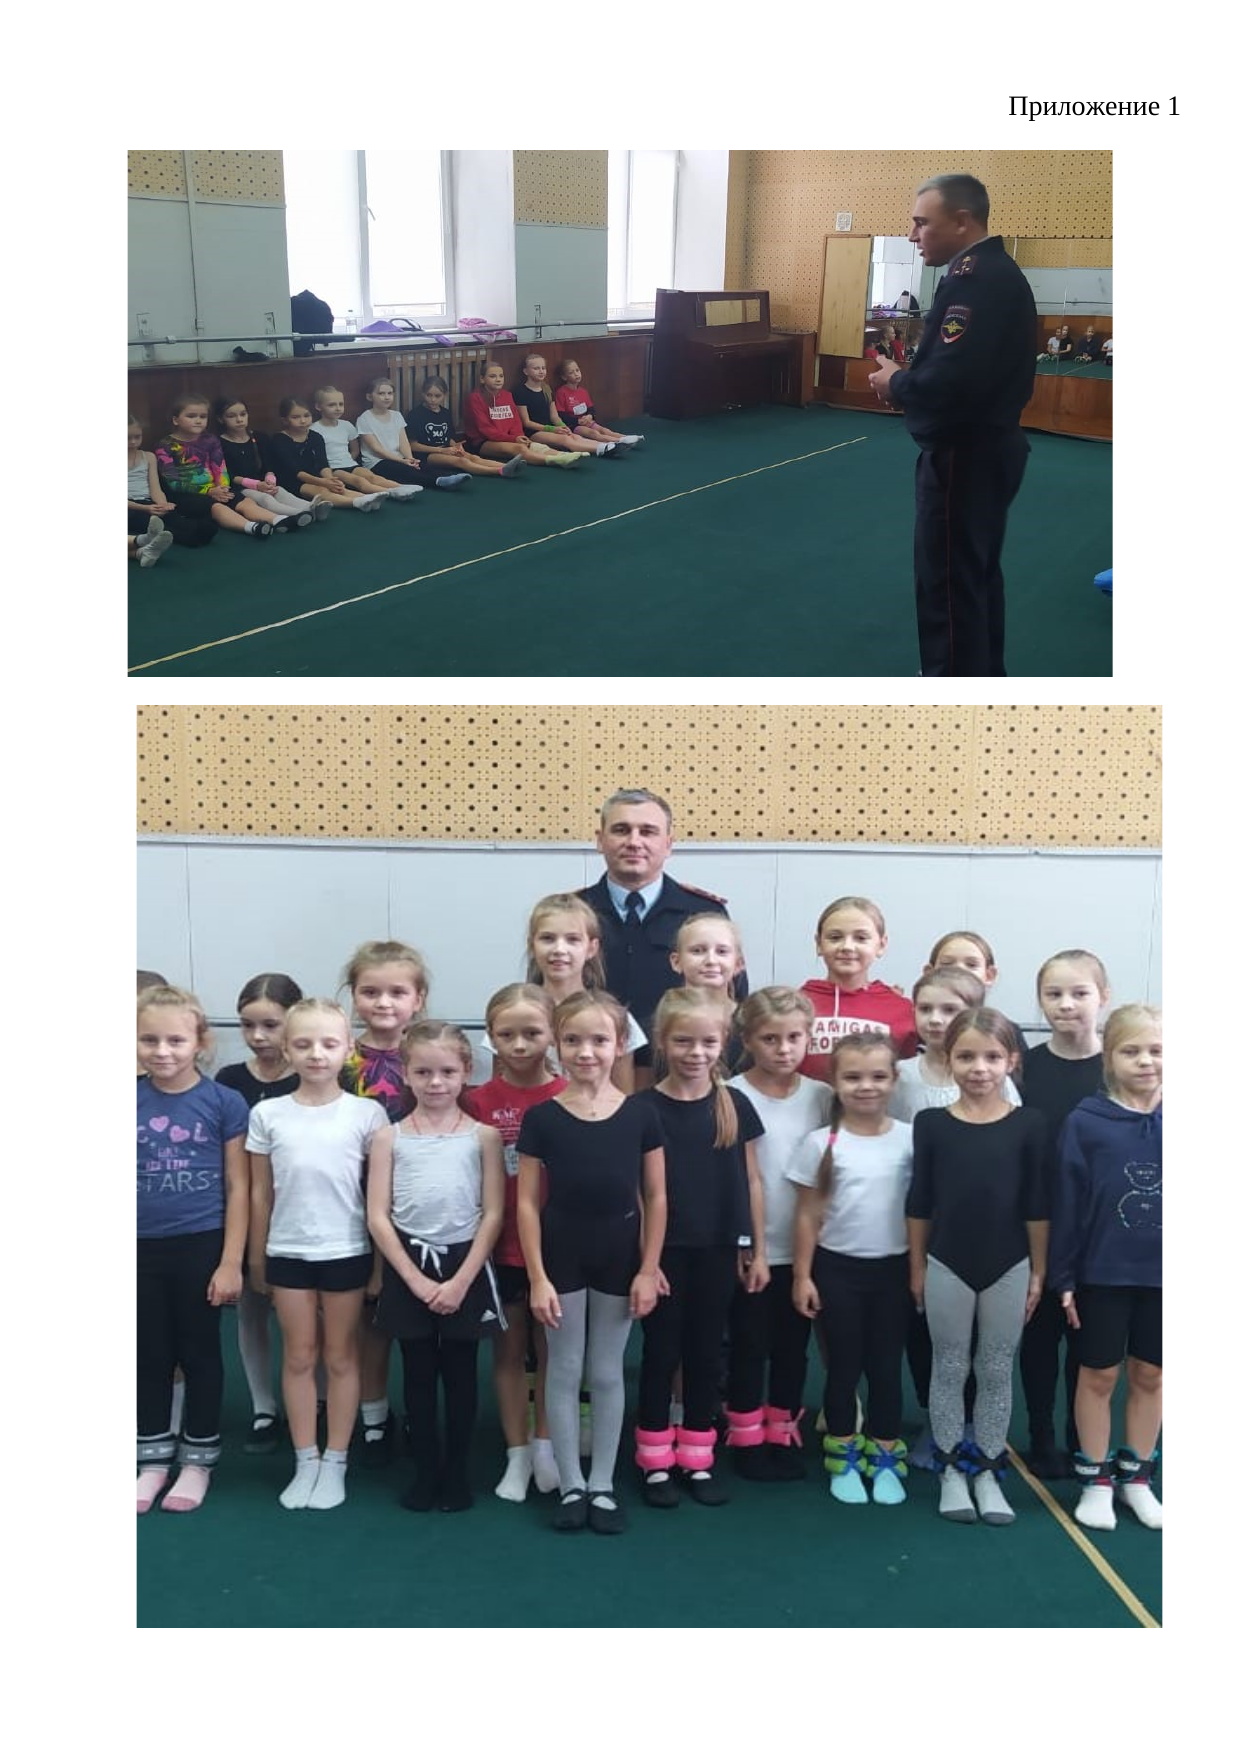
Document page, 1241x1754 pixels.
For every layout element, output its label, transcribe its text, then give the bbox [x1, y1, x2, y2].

text Приложение 1 [118, 89, 1181, 121]
picture [127, 150, 1113, 677]
picture [136, 705, 1163, 1628]
